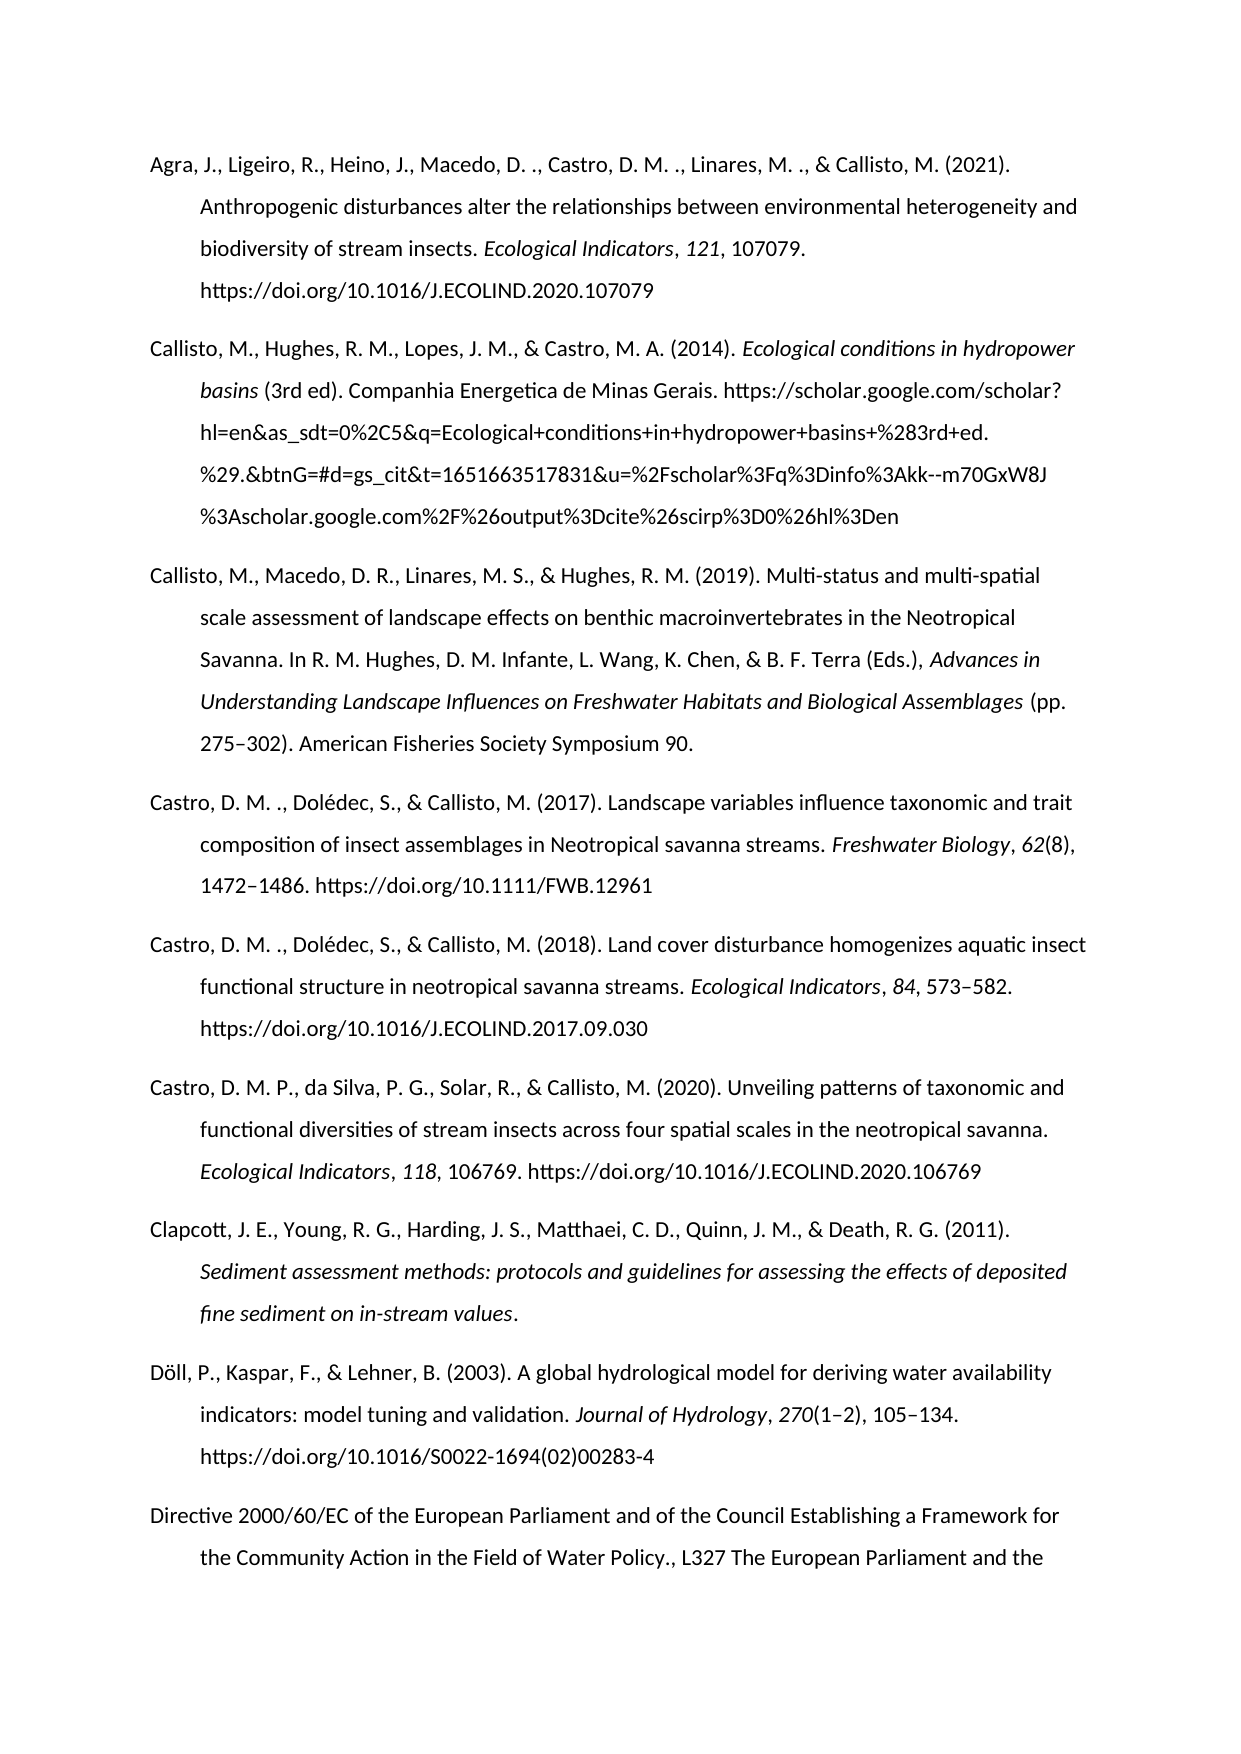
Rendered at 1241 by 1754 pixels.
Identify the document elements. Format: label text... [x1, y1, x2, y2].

text Callisto, M., Hughes, R. M., Lopes, J. M., & Castro, M. A. (2014). Ecological conditions in hydropower basins (3rd ed). Companhia Energetica de Minas Gerais. https://scholar.google.com/scholar?hl=en&as_sdt=0%2C5&q=Ecological+conditions+in+hydropower+basins+%283rd+ed.%29.&btnG=#d=gs_cit&t=1651663517831&u=%2Fscholar%3Fq%3Dinfo%3Akk--m70GxW8J%3Ascholar.google.com%2F%26output%3Dcite%26scirp%3D0%26hl%3Den [150, 334, 1090, 531]
text Döll, P., Kaspar, F., & Lehner, B. (2003). A global hydrological model for deriving water availability indicators: model tuning and validation. Journal of Hydrology, 270(1–2), 105–134. https://doi.org/10.1016/S0022-1694(02)00283-4 [150, 1358, 1090, 1470]
text Agra, J., Ligeiro, R., Heino, J., Macedo, D. ., Castro, D. M. ., Linares, M. ., & Callisto, M. (2021). Anthropogenic disturbances alter the relationships between environmental heterogeneity and biodiversity of stream insects. Ecological Indicators, 121, 107079. https://doi.org/10.1016/J.ECOLIND.2020.107079 [150, 150, 1090, 304]
text Castro, D. M. P., da Silva, P. G., Solar, R., & Callisto, M. (2020). Unveiling patterns of taxonomic and functional diversities of stream insects across four spatial scales in the neotropical savanna. Ecological Indicators, 118, 106769. https://doi.org/10.1016/J.ECOLIND.2020.106769 [150, 1073, 1090, 1185]
text Castro, D. M. ., Dolédec, S., & Callisto, M. (2017). Landscape variables influence taxonomic and trait composition of insect assemblages in Neotropical savanna streams. Freshwater Biology, 62(8), 1472–1486. https://doi.org/10.1111/FWB.12961 [150, 788, 1090, 900]
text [150, 1501, 1090, 1571]
text Clapcott, J. E., Young, R. G., Harding, J. S., Matthaei, C. D., Quinn, J. M., & Death, R. G. (2011). Sediment assessment methods: protocols and guidelines for assessing the effects of deposited fine sediment on in-stream values. [150, 1216, 1090, 1327]
text Callisto, M., Macedo, D. R., Linares, M. S., & Hughes, R. M. (2019). Multi-status and multi-spatial scale assessment of landscape effects on benthic macroinvertebrates in the Neotropical Savanna. In R. M. Hughes, D. M. Infante, L. Wang, K. Chen, & B. F. Terra (Eds.), Advances in Understanding Landscape Influences on Freshwater Habitats and Biological Assemblages (pp. 275–302). American Fisheries Society Symposium 90. [150, 561, 1090, 757]
text Castro, D. M. ., Dolédec, S., & Callisto, M. (2018). Land cover disturbance homogenizes aquatic insect functional structure in neotropical savanna streams. Ecological Indicators, 84, 573–582. https://doi.org/10.1016/J.ECOLIND.2017.09.030 [150, 930, 1090, 1042]
